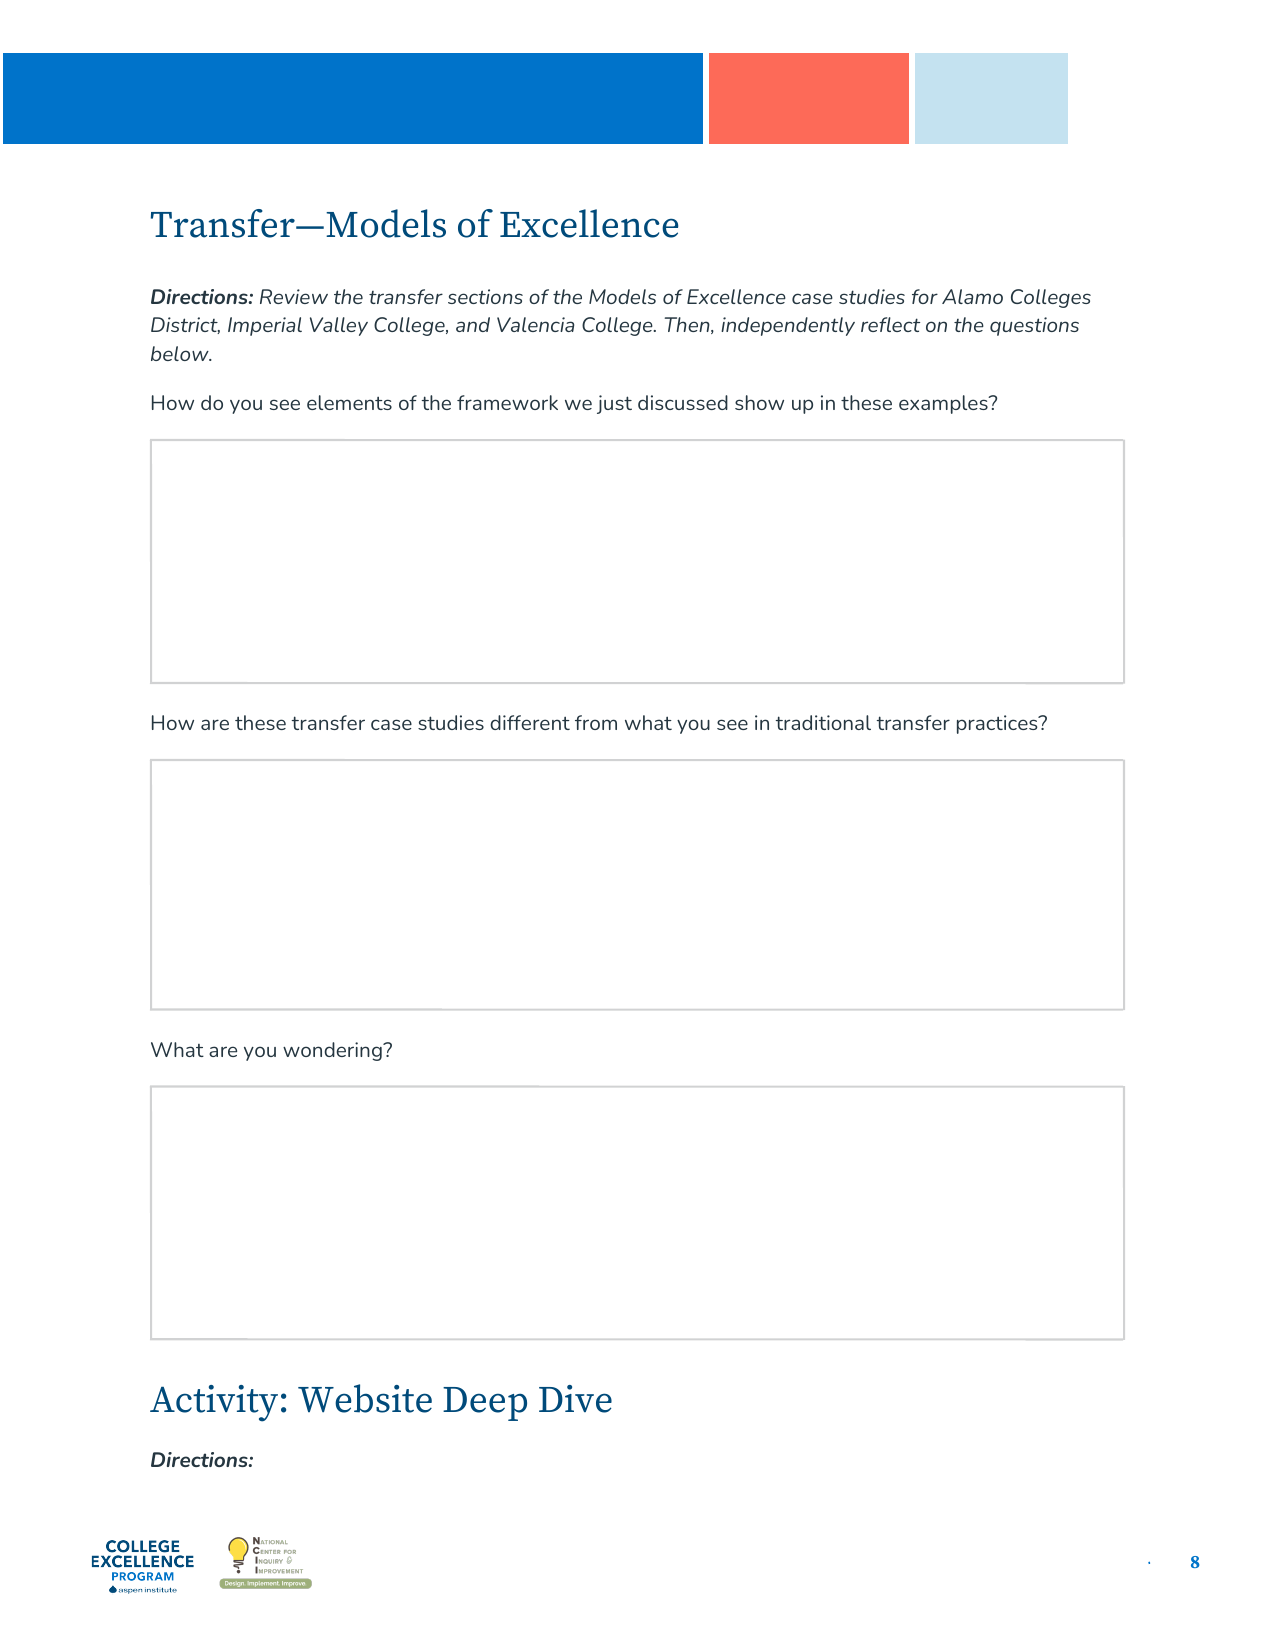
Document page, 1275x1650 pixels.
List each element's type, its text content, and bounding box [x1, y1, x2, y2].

text What are you wondering? [150, 1036, 1125, 1064]
text Directions: [150, 1446, 1125, 1474]
subtitle Transfer—Models of Excellence [150, 203, 1125, 250]
picture [217, 1534, 314, 1591]
subtitle Directions: Review the transfer sections of the Models of Excellence case studies for Alamo Colleges District, Imperial Valley College, and Valencia College. Then, independently reflect on the questions below. [150, 283, 1125, 369]
text How are these transfer case studies different from what you see in traditional transfer practices? [150, 709, 1125, 738]
picture [91, 1540, 194, 1595]
subtitle Activity: Website Deep Dive [150, 1378, 1125, 1425]
text How do you see elements of the framework we just discussed show up in these examples? [150, 389, 1125, 418]
